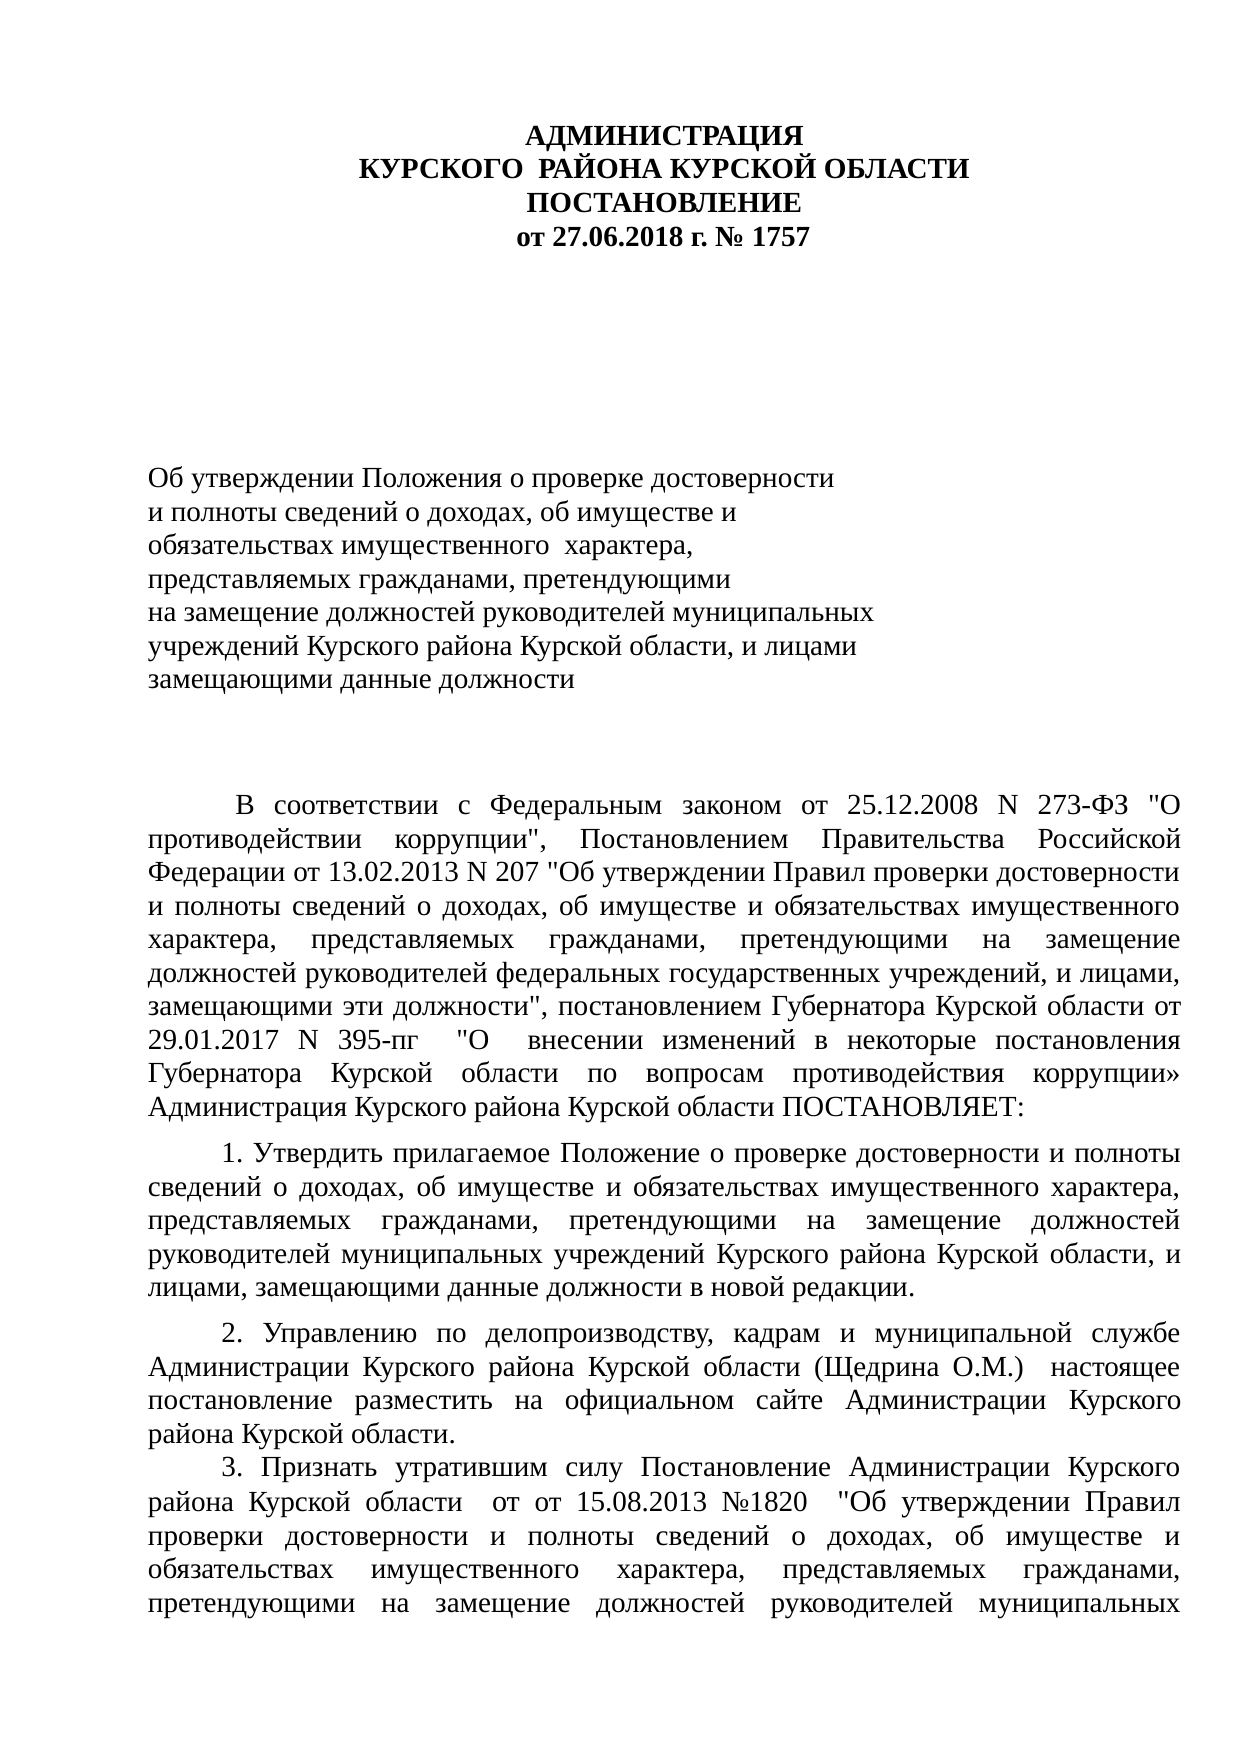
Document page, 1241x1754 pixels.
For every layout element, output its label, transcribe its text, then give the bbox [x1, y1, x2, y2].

text КУРСКОГО РАЙОНА КУРСКОЙ ОБЛАСТИ [147, 152, 1181, 185]
text и полноты сведений о доходах, об имуществе и [148, 494, 1181, 527]
text представляемых гражданами, претендующими [148, 561, 1181, 594]
text В соответствии с Федеральным законом от 25.12.2008 N 273-ФЗ "О противодействии коррупции", Постановлением Правительства Российской Федерации от 13.02.2013 N 207 "Об утверждении Правил проверки достоверности и полноты сведений о доходах, об имуществе и обязательствах имущественного характера, представляемых гражданами, претендующими на замещение должностей руководителей федеральных государственных учреждений, и лицами, замещающими эти должности", постановлением Губернатора Курской области от 29.01.2017 N 395-пг "О внесении изменений в некоторые постановления Губернатора Курской области по вопросам противодействия коррупции» Администрация Курского района Курской области ПОСТАНОВЛЯЕТ: [148, 787, 1181, 1123]
text Об утверждении Положения о проверке достоверности [148, 460, 1181, 494]
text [148, 1449, 1181, 1618]
text от 27.06.2018 г. № 1757 [148, 219, 1178, 252]
text АДМИНИСТРАЦИЯ [147, 118, 1181, 152]
text замещающими данные должности [148, 662, 1181, 695]
text на замещение должностей руководителей муниципальных [148, 594, 1181, 628]
text обязательствах имущественного характера, [148, 527, 1181, 561]
text 1. Утвердить прилагаемое Положение о проверке достоверности и полноты сведений о доходах, об имуществе и обязательствах имущественного характера, представляемых гражданами, претендующими на замещение должностей руководителей муниципальных учреждений Курского района Курской области, и лицами, замещающими данные должности в новой редакции. [148, 1135, 1181, 1303]
text 2. Управлению по делопроизводству, кадрам и муниципальной службе Администрации Курского района Курской области (Щедрина О.М.) настоящее постановление разместить на официальном сайте Администрации Курского района Курской области. [148, 1315, 1181, 1449]
text ПОСТАНОВЛЕНИЕ [147, 185, 1181, 219]
text учреждений Курского района Курской области, и лицами [148, 628, 1181, 662]
